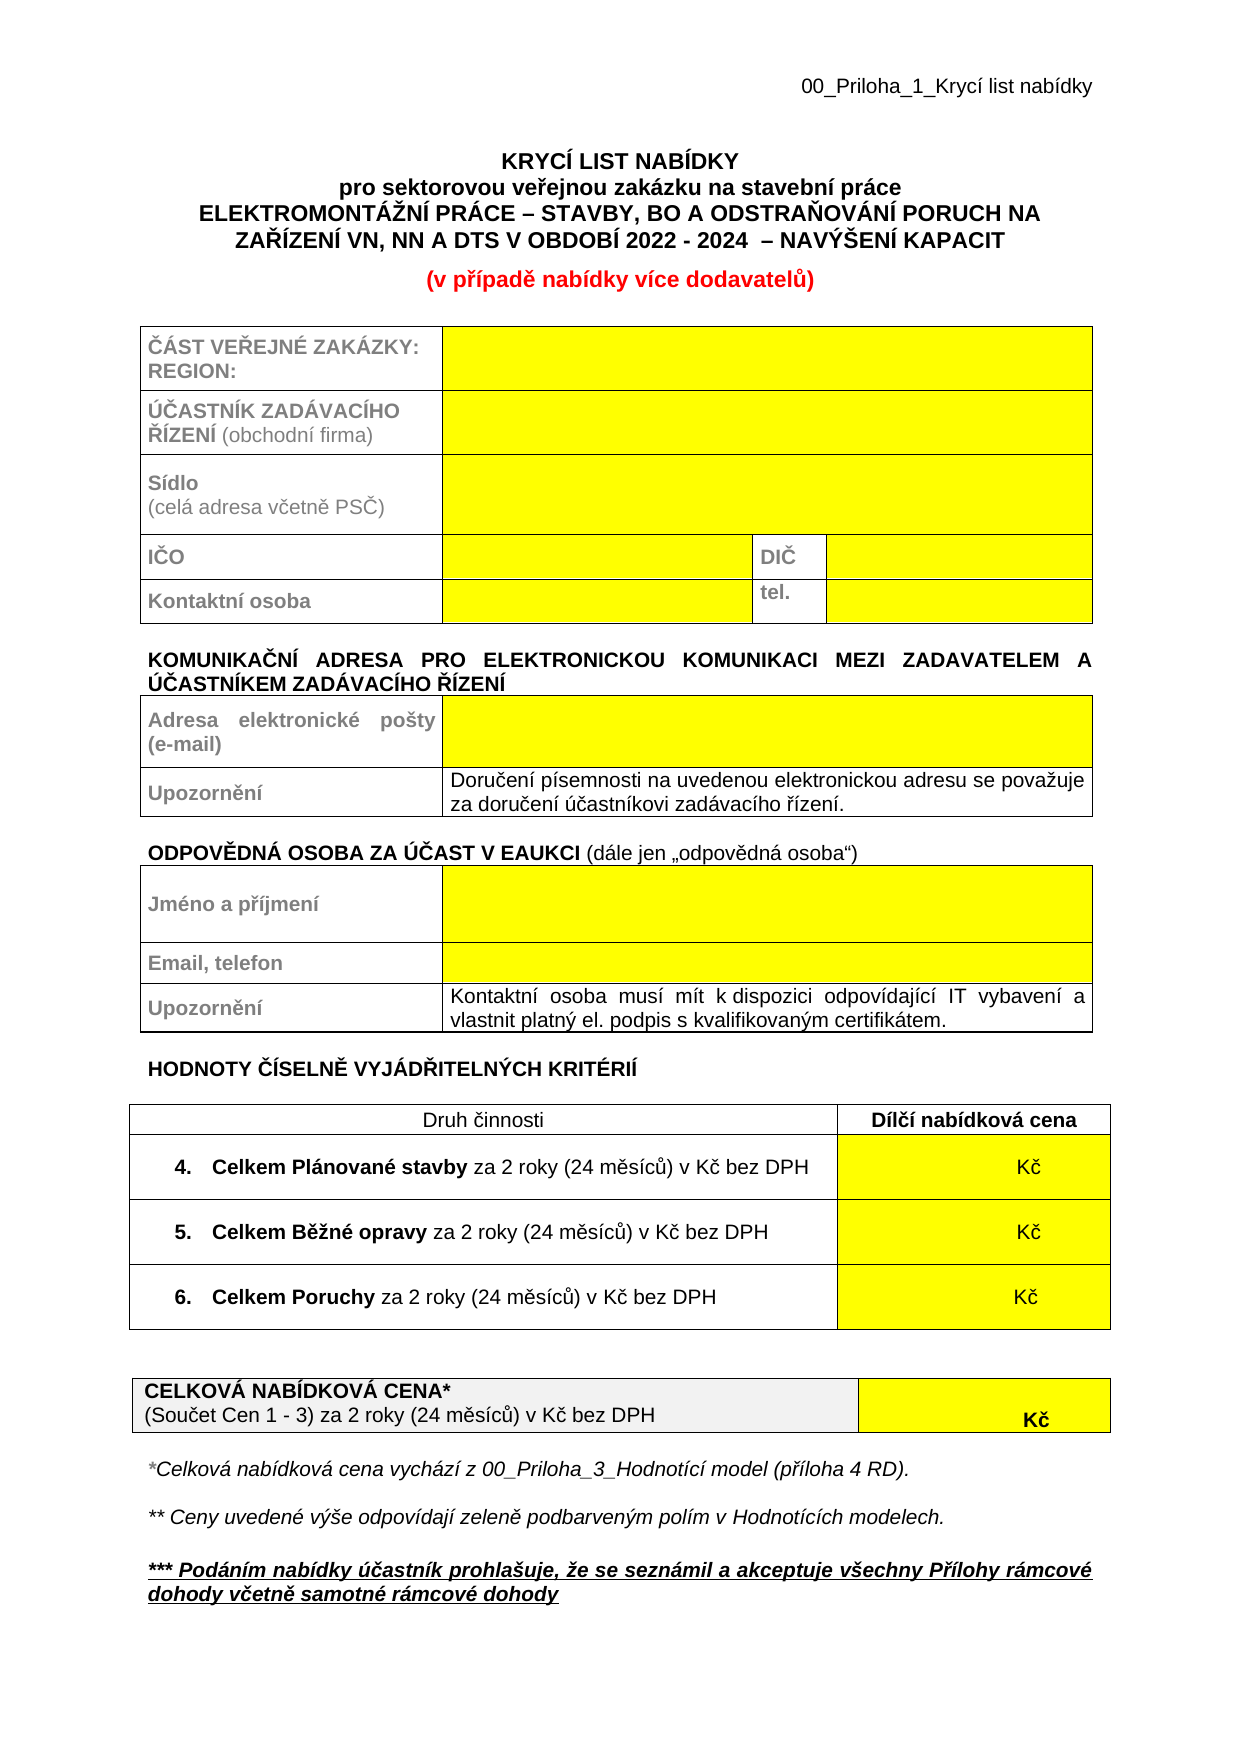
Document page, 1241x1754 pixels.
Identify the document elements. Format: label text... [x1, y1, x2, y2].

table_cell Kč [838, 1265, 1110, 1329]
text HODNOTY ČÍSELNĚ VYJÁDŘITELNÝCH KRITÉRIÍ [148, 1056, 1093, 1080]
table_cell tel. [753, 580, 826, 622]
text KRYCÍ LIST NABÍDKY [148, 148, 1093, 174]
table_cell Celkem Běžné opravy za 2 roky (24 měsíců) v Kč bez DPH [130, 1200, 837, 1264]
table_header [443, 327, 1092, 390]
table_cell Kontaktní osoba musí mít k dispozici odpovídající IT vybavení a vlastnit platný el. podpis s kvalifikovaným certifikátem. [443, 984, 1092, 1031]
table_header [443, 866, 1092, 942]
table_cell [827, 580, 1092, 622]
table_cell Upozornění [141, 984, 442, 1031]
table_header Jméno a příjmení [141, 866, 442, 942]
text *** Podáním nabídky účastník prohlašuje, že se seznámil a akceptuje všechny Přílohy rámcové dohody včetně samotné rámcové dohody [148, 1580, 1093, 1606]
table_cell [443, 535, 752, 578]
table_cell Kč [838, 1200, 1110, 1264]
table_cell [443, 455, 1092, 534]
text *Celková nabídková cena vychází z 00_Priloha_3_Hodnotící model (příloha 4 RD). [148, 1457, 1093, 1481]
text KOMUNIKAČNÍ ADRESA PRO ELEKTRONICKOU KOMUNIKACI MEZI ZADAVATELEM A ÚČASTNÍKEM ZADÁVACÍHO ŘÍZENÍ [148, 647, 1093, 695]
table_header Adresa elektronické pošty (e-mail) [141, 696, 442, 767]
table_cell Kč [838, 1135, 1110, 1199]
table_cell Upozornění [141, 768, 442, 816]
table_cell Celkem Poruchy za 2 roky (24 měsíců) v Kč bez DPH [130, 1265, 837, 1329]
table_header Druh činnosti [130, 1105, 837, 1134]
table_header Dílčí nabídková cena [838, 1105, 1110, 1134]
table_cell [443, 391, 1092, 454]
text pro sektorovou veřejnou zakázku na stavební práce [148, 174, 1093, 200]
table_header ČÁST VEŘEJNÉ ZAKÁZKY: REGION: [141, 327, 442, 390]
table_cell Sídlo (celá adresa včetně PSČ) [141, 455, 442, 534]
table_cell Kontaktní osoba [141, 580, 442, 622]
table_cell [443, 943, 1092, 982]
table_cell IČO [141, 535, 442, 578]
table_cell Email, telefon [141, 943, 442, 982]
text ** Ceny uvedené výše odpovídají zeleně podbarveným polím v Hodnotících modelech. [148, 1505, 1093, 1529]
table_cell Doručení písemnosti na uvedenou elektronickou adresu se považuje za doručení účastníkovi zadávacího řízení. [443, 768, 1092, 816]
text ODPOVĚDNÁ OSOBA ZA ÚČAST V EAUKCI (dále jen „odpovědná osoba“) [148, 841, 1093, 865]
table_cell ÚČASTNÍK ZADÁVACÍHO ŘÍZENÍ (obchodní firma) [141, 391, 442, 454]
text *** Podáním nabídky účastník prohlašuje, že se seznámil a akceptuje všechny Přílohy rámcové dohody včetně samotné rámcové dohody [148, 1558, 1093, 1579]
table_header Kč [859, 1379, 1110, 1432]
table_header [443, 696, 1092, 767]
table_header CELKOVÁ NABÍDKOVÁ CENA* (Součet Cen 1 - 3) za 2 roky (24 měsíců) v Kč bez DPH [133, 1379, 858, 1432]
table_cell [443, 580, 752, 622]
table_cell DIČ [753, 535, 826, 578]
table_cell Celkem Plánované stavby za 2 roky (24 měsíců) v Kč bez DPH [130, 1135, 837, 1199]
text (v případě nabídky více dodavatelů) [148, 266, 1093, 292]
table_cell [827, 535, 1092, 578]
text ELEKTROMONTÁŽNÍ PRÁCE – STAVBY, BO A ODSTRAŇOVÁNÍ PORUCH NA ZAŘÍZENÍ VN, NN A DTS V OBDOBÍ 2022 - 2024 – NAVÝŠENÍ KAPACIT [148, 200, 1093, 253]
